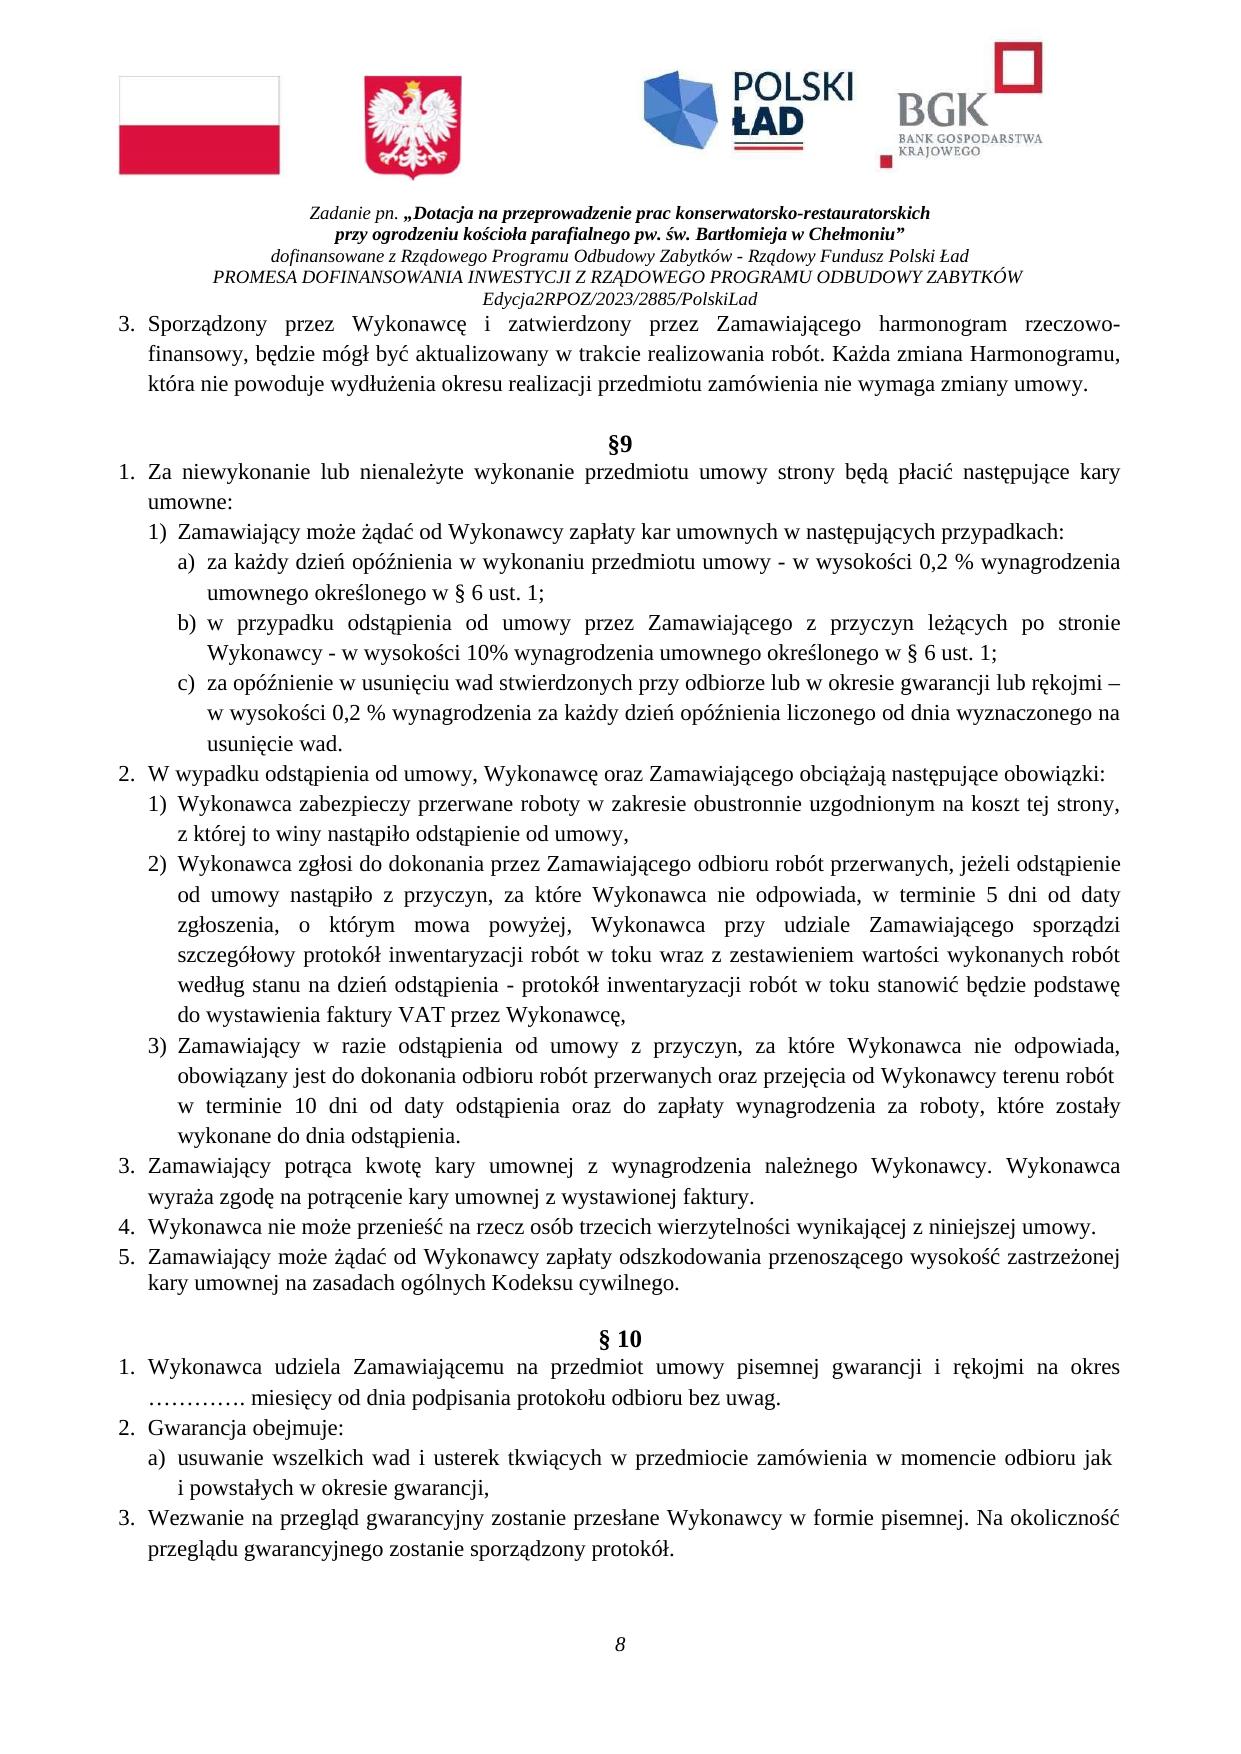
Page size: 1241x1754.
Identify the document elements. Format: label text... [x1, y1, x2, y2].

list w przypadku odstąpienia od umowy przez Zamawiającego z przyczyn leżących po stronie Wykonawcy - w wysokości 10% wynagrodzenia umownego określonego w § 6 ust. 1; [177, 609, 1122, 665]
list Wezwanie na przegląd gwarancyjny zostanie przesłane Wykonawcy w formie pisemnej. Na okoliczność przeglądu gwarancyjnego zostanie sporządzony protokół. [118, 1504, 1122, 1561]
text § 10 [118, 1324, 1122, 1353]
list Wykonawca nie może przenieść na rzecz osób trzecich wierzytelności wynikającej z niniejszej umowy. [118, 1213, 1122, 1239]
list za każdy dzień opóźnienia w wykonaniu przedmiotu umowy - w wysokości 0,2 % wynagrodzenia umownego określonego w § 6 ust. 1; [177, 548, 1122, 605]
list Gwarancja obejmuje: [118, 1414, 1122, 1440]
list Zamawiający może żądać od Wykonawcy zapłaty kar umownych w następujących przypadkach: [148, 518, 1122, 544]
list Za niewykonanie lub nienależyte wykonanie przedmiotu umowy strony będą płacić następujące kary umowne: [118, 458, 1122, 514]
list Zamawiający w razie odstąpienia od umowy z przyczyn, za które Wykonawca nie odpowiada, obowiązany jest do dokonania odbioru robót przerwanych oraz przejęcia od Wykonawcy terenu robót w terminie 10 dni od daty odstąpienia oraz do zapłaty wynagrodzenia za roboty, które zostały wykonane do dnia odstąpienia. [148, 1032, 1122, 1149]
text §9 [118, 429, 1122, 458]
picture [118, 75, 462, 181]
list Wykonawca zgłosi do dokonania przez Zamawiającego odbioru robót przerwanych, jeżeli odstąpienie od umowy nastąpiło z przyczyn, za które Wykonawca nie odpowiada, w terminie 5 dni od daty zgłoszenia, o którym mowa powyżej, Wykonawca przy udziale Zamawiającego sporządzi szczegółowy protokół inwentaryzacji robót w toku wraz z zestawieniem wartości wykonanych robót według stanu na dzień odstąpienia - protokół inwentaryzacji robót w toku stanowić będzie podstawę do wystawienia faktury VAT przez Wykonawcę, [148, 850, 1122, 1028]
list Zamawiający potrąca kwotę kary umownej z wynagrodzenia należnego Wykonawcy. Wykonawca wyraża zgodę na potrącenie kary umownej z wystawionej faktury. [118, 1152, 1122, 1209]
list W wypadku odstąpienia od umowy, Wykonawcę oraz Zamawiającego obciążają następujące obowiązki: [118, 760, 1122, 786]
list Zamawiający może żądać od Wykonawcy zapłaty odszkodowania przenoszącego wysokość zastrzeżonej kary umownej na zasadach ogólnych Kodeksu cywilnego. [118, 1243, 1122, 1296]
list usuwanie wszelkich wad i usterek tkwiących w przedmiocie zamówienia w momencie odbioru jak i powstałych w okresie gwarancji, [148, 1444, 1122, 1501]
picture [623, 29, 1060, 181]
list Wykonawca udziela Zamawiającemu na przedmiot umowy pisemnej gwarancji i rękojmi na okres …………. miesięcy od dnia podpisania protokołu odbioru bez uwag. [118, 1353, 1122, 1410]
list za opóźnienie w usunięciu wad stwierdzonych przy odbiorze lub w okresie gwarancji lub rękojmi – w wysokości 0,2 % wynagrodzenia za każdy dzień opóźnienia liczonego od dnia wyznaczonego na usunięcie wad. [177, 669, 1122, 756]
list Wykonawca zabezpieczy przerwane roboty w zakresie obustronnie uzgodnionym na koszt tej strony, z której to winy nastąpiło odstąpienie od umowy, [148, 790, 1122, 847]
list Sporządzony przez Wykonawcę i zatwierdzony przez Zamawiającego harmonogram rzeczowo-finansowy, będzie mógł być aktualizowany w trakcie realizowania robót. Każda zmiana Harmonogramu, która nie powoduje wydłużenia okresu realizacji przedmiotu zamówienia nie wymaga zmiany umowy. [118, 309, 1122, 396]
